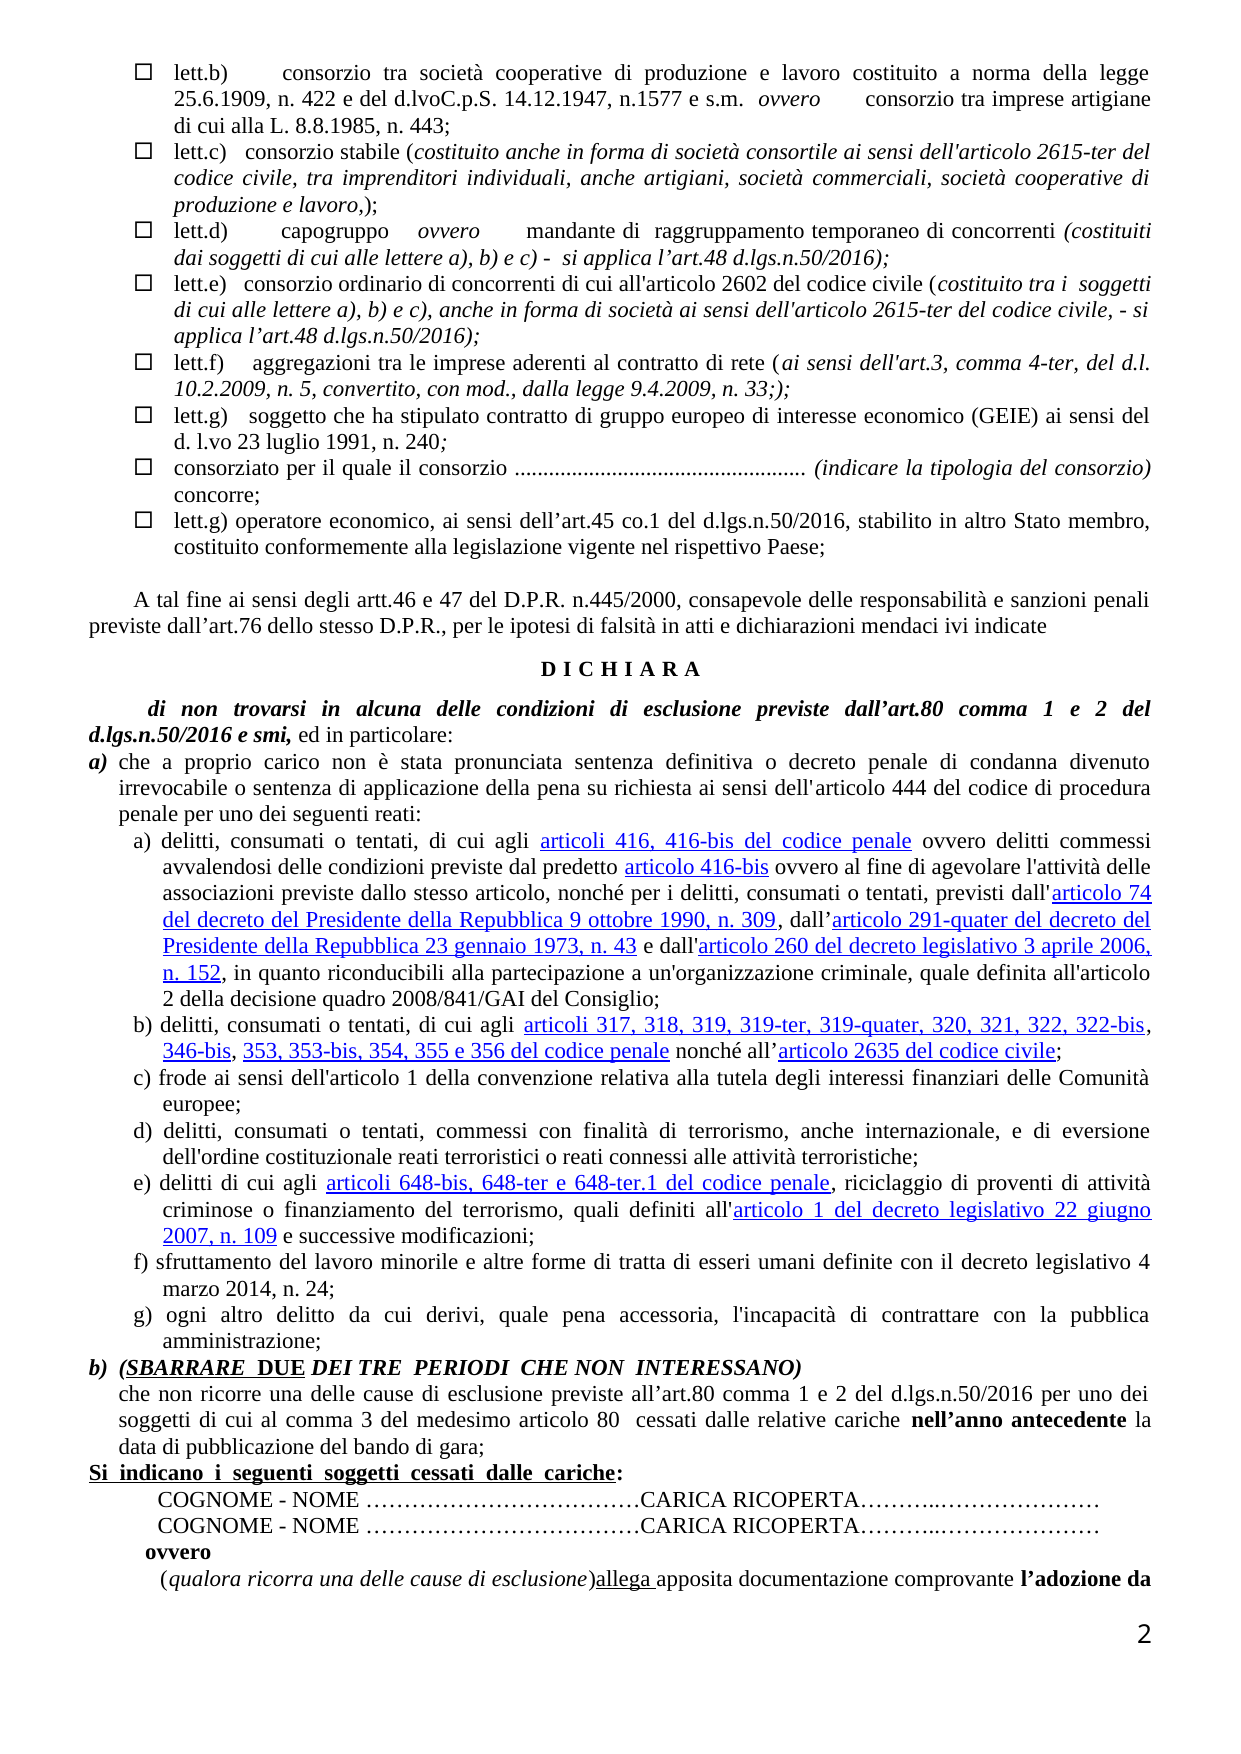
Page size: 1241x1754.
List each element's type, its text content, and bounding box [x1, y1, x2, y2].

text di non trovarsi in alcuna delle condizioni di esclusione previste dall’art.80 comma 1 e 2 del d.lgs.n.50/2016 e smi, ed in particolare: [89, 695, 1152, 748]
text ovvero [145, 1538, 1152, 1565]
list lett.f) aggregazioni tra le imprese aderenti al contratto di rete (ai sensi dell'art.3, comma 4-ter, del d.l. 10.2.2009, n. 5, convertito, con mod., dalla legge 9.4.2009, n. 33;); [133, 349, 1152, 402]
text f) sfruttamento del lavoro minorile e altre forme di tratta di esseri umani definite con il decreto legislativo 4 marzo 2014, n. 24; [133, 1248, 1152, 1301]
text COGNOME - NOME ………………………………CARICA RICOPERTA………..………………… [89, 1486, 1152, 1512]
text e) delitti di cui agli articoli 648-bis, 648-ter e 648-ter.1 del codice penale, riciclaggio di proventi di attività criminose o finanziamento del terrorismo, quali definiti all'articolo 1 del decreto legislativo 22 giugno 2007, n. 109 e successive modificazioni; [133, 1169, 1152, 1248]
list lett.e) consorzio ordinario di concorrenti di cui all'articolo 2602 del codice civile (costituito tra i soggetti di cui alle lettere a), b) e c), anche in forma di società ai sensi dell'articolo 2615-ter del codice civile, - si applica l’art.48 d.lgs.n.50/2016); [133, 270, 1152, 349]
text A tal fine ai sensi degli artt.46 e 47 del D.P.R. n.445/2000, consapevole delle responsabilità e sanzioni penali previste dall’art.76 dello stesso D.P.R., per le ipotesi di falsità in atti e dichiarazioni mendaci ivi indicate [89, 586, 1152, 639]
list lett.g) operatore economico, ai sensi dell’art.45 co.1 del d.lgs.n.50/2016, stabilito in altro Stato membro, costituito conformemente alla legislazione vigente nel rispettivo Paese; [133, 507, 1152, 560]
text g) ogni altro delitto da cui derivi, quale pena accessoria, l'incapacità di contrattare con la pubblica amministrazione; [133, 1301, 1152, 1354]
list lett.d)  capogruppo ovvero  mandante di raggruppamento temporaneo di concorrenti (costituiti dai soggetti di cui alle lettere a), b) e c) - si applica l’art.48 d.lgs.n.50/2016); [133, 217, 1152, 270]
text b) delitti, consumati o tentati, di cui agli articoli 317, 318, 319, 319-ter, 319-quater, 320, 321, 322, 322-bis, 346-bis, 353, 353-bis, 354, 355 e 356 del codice penale nonché all’articolo 2635 del codice civile; [133, 1011, 1152, 1064]
list lett.b)  consorzio tra società cooperative di produzione e lavoro costituito a norma della legge 25.6.1909, n. 422 e del d.lvoC.p.S. 14.12.1947, n.1577 e s.m. ovvero  consorzio tra imprese artigiane di cui alla L. 8.8.1985, n. 443; [133, 59, 1152, 138]
list lett.c) consorzio stabile (costituito anche in forma di società consortile ai sensi dell'articolo 2615-ter del codice civile, tra imprenditori individuali, anche artigiani, società commerciali, società cooperative di produzione e lavoro,); [133, 138, 1152, 217]
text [89, 1565, 1152, 1591]
list lett.g) soggetto che ha stipulato contratto di gruppo europeo di interesse economico (GEIE) ai sensi del d. l.vo 23 luglio 1991, n. 240; [133, 402, 1152, 454]
text che non ricorre una delle cause di esclusione previste all’art.80 comma 1 e 2 del d.lgs.n.50/2016 per uno dei soggetti di cui al comma 3 del medesimo articolo 80 cessati dalle relative cariche nell’anno antecedente la data di pubblicazione del bando di gara; [118, 1380, 1152, 1459]
list consorziato per il quale il consorzio ................................................... (indicare la tipologia del consorzio) concorre; [133, 454, 1152, 507]
text d i c h i a r a [89, 651, 1152, 682]
text COGNOME - NOME ………………………………CARICA RICOPERTA………..………………… [89, 1512, 1152, 1538]
text c) frode ai sensi dell'articolo 1 della convenzione relativa alla tutela degli interessi finanziari delle Comunità europee; [133, 1064, 1152, 1117]
text a) delitti, consumati o tentati, di cui agli articoli 416, 416-bis del codice penale ovvero delitti commessi avvalendosi delle condizioni previste dal predetto articolo 416-bis ovvero al fine di agevolare l'attività delle associazioni previste dallo stesso articolo, nonché per i delitti, consumati o tentati, previsti dall'articolo 74 del decreto del Presidente della Repubblica 9 ottobre 1990, n. 309, dall’articolo 291-quater del decreto del Presidente della Repubblica 23 gennaio 1973, n. 43 e dall'articolo 260 del decreto legislativo 3 aprile 2006, n. 152, in quanto riconducibili alla partecipazione a un'organizzazione criminale, quale definita all'articolo 2 della decisione quadro 2008/841/GAI del Consiglio; [133, 827, 1152, 1011]
list che a proprio carico non è stata pronunciata sentenza definitiva o decreto penale di condanna divenuto irrevocabile o sentenza di applicazione della pena su richiesta ai sensi dell'articolo 444 del codice di procedura penale per uno dei seguenti reati: [89, 748, 1152, 827]
text d) delitti, consumati o tentati, commessi con finalità di terrorismo, anche internazionale, e di eversione dell'ordine costituzionale reati terroristici o reati connessi alle attività terroristiche; [133, 1117, 1152, 1169]
list (SBARRARE DUE DEI TRE PERIODI CHE NON INTERESSANO) [89, 1354, 1152, 1380]
text Si indicano i seguenti soggetti cessati dalle cariche: [89, 1459, 1152, 1486]
